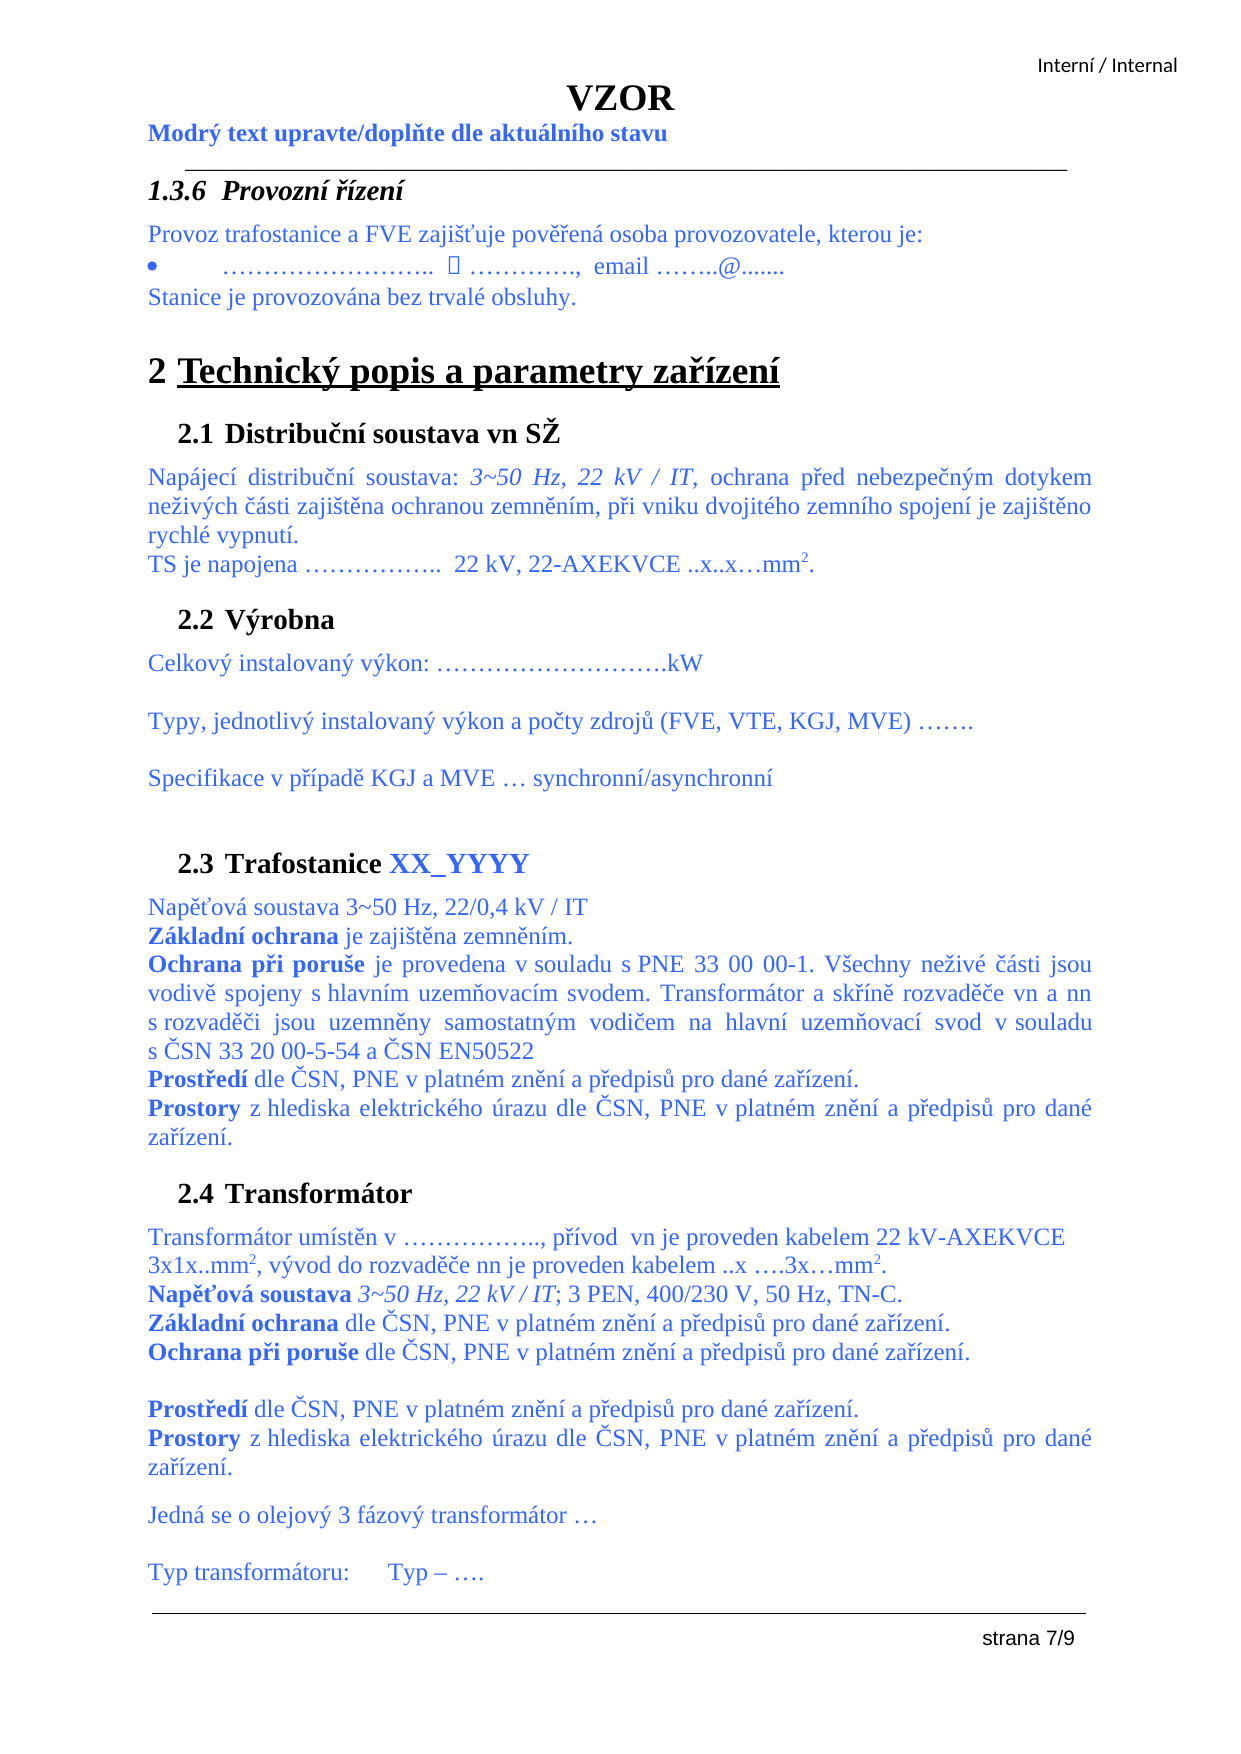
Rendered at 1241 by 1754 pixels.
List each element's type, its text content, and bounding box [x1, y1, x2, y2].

text Celkový instalovaný výkon: ……………………….kW [148, 648, 1093, 677]
text Transformátor umístěn v …………….., přívod vn je proveden kabelem 22 kV-AXEKVCE 3x1x..mm2, vývod do rozvaděče nn je proveden kabelem ..x ….3x…mm2. [148, 1222, 1093, 1279]
subtitle Trafostanice XX_YYYY [177, 846, 1093, 879]
text Specifikace v případě KGJ a MVE … synchronní/asynchronní [148, 763, 1093, 792]
text TS je napojena …………….. 22 kV, 22-AXEKVCE ..x..x…mm2. [148, 549, 1093, 577]
subtitle Transformátor [177, 1176, 1093, 1209]
text Typy, jednotlivý instalovaný výkon a počty zdrojů (FVE, VTE, KGJ, MVE) ……. [148, 706, 1093, 735]
text Prostředí dle ČSN, PNE v platném znění a předpisů pro dané zařízení. [148, 1394, 1093, 1423]
subtitle Technický popis a parametry zařízení [148, 348, 1093, 391]
text Napájecí distribuční soustava: 3~50 Hz, 22 kV / IT, ochrana před nebezpečným dotykem neživých části zajištěna ochranou zemněním, při vniku dvojitého zemního spojení je zajištěno rychlé vypnutí. [148, 462, 1093, 549]
subtitle Výrobna [177, 602, 1093, 636]
text Prostory z hlediska elektrického úrazu dle ČSN, PNE v platném znění a předpisů pro dané zařízení. [148, 1093, 1093, 1151]
text Napěťová soustava 3~50 Hz, 22 kV / IT; 3 PEN, 400/230 V, 50 Hz, TN-C. [148, 1279, 1093, 1308]
list ……………………..  …………., email ……..@....... [148, 248, 1093, 282]
text Stanice je provozována bez trvalé obsluhy. [148, 282, 1093, 311]
text Jedná se o olejový 3 fázový transformátor … [148, 1500, 1093, 1528]
text Napěťová soustava 3~50 Hz, 22/0,4 kV / IT [148, 892, 1093, 921]
subtitle Distribuční soustava vn SŽ [177, 416, 1093, 450]
text Prostředí dle ČSN, PNE v platném znění a předpisů pro dané zařízení. [148, 1064, 1093, 1093]
text Provoz trafostanice a FVE zajišťuje pověřená osoba provozovatele, kterou je: [148, 219, 1093, 248]
text Základní ochrana je zajištěna zemněním. [148, 921, 1093, 949]
text Základní ochrana dle ČSN, PNE v platném znění a předpisů pro dané zařízení. [148, 1308, 1093, 1337]
text Prostory z hlediska elektrického úrazu dle ČSN, PNE v platném znění a předpisů pro dané zařízení. [148, 1423, 1093, 1481]
subtitle Provozní řízení [148, 173, 1093, 207]
text Ochrana při poruše dle ČSN, PNE v platném znění a předpisů pro dané zařízení. [148, 1337, 1093, 1366]
text Typ transformátoru: Typ – …. [148, 1557, 1093, 1586]
text Ochrana při poruše je provedena v souladu s PNE 33 00 00-1. Všechny neživé části jsou vodivě spojeny s hlavním uzemňovacím svodem. Transformátor a skříně rozvaděče vn a nn s rozvaděči jsou uzemněny samostatným vodičem na hlavní uzemňovací svod v souladu s ČSN 33 20 00-5-54 a ČSN EN50522 [148, 949, 1093, 1064]
